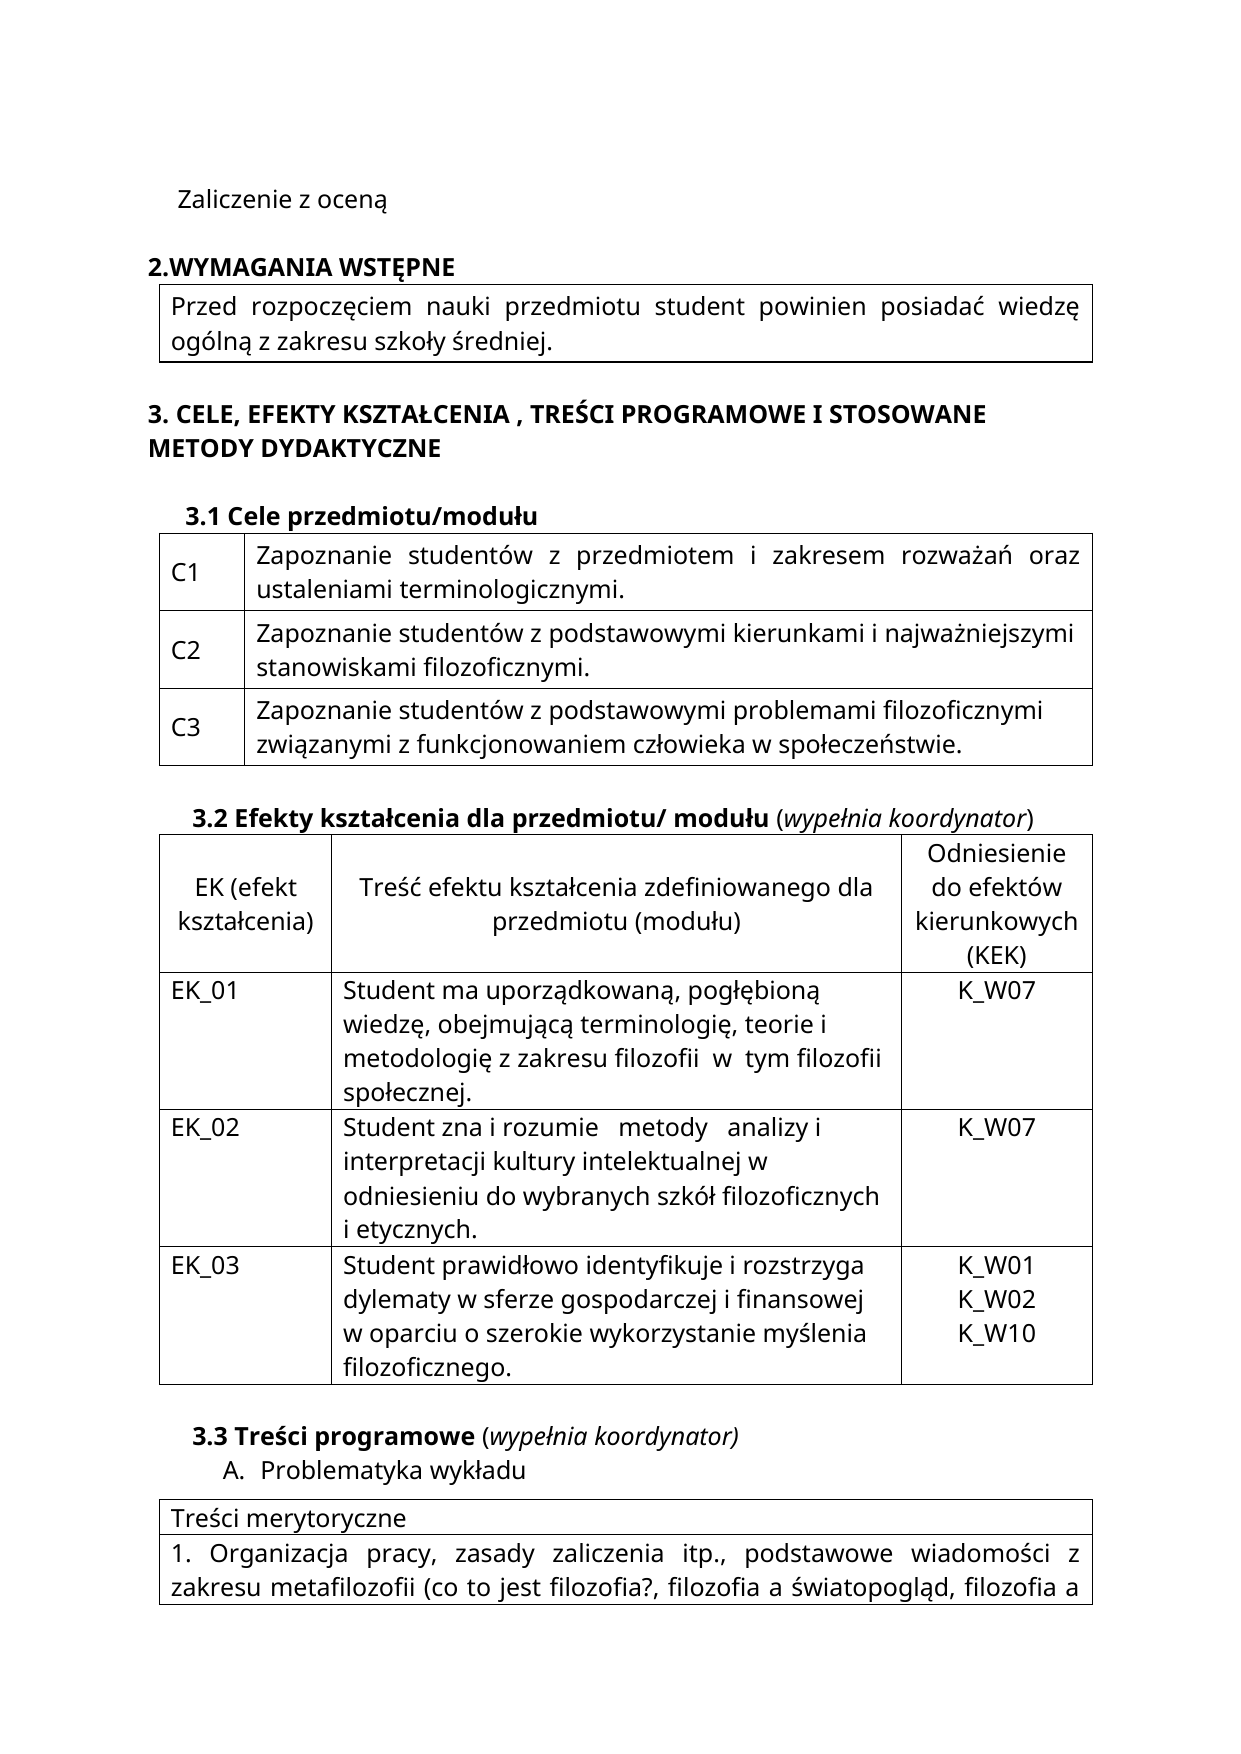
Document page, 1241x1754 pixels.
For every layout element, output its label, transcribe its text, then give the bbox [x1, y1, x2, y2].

table_header C1 [160, 534, 244, 610]
text Zaliczenie z oceną [148, 182, 1093, 216]
table_cell Zapoznanie studentów z podstawowymi kierunkami i najważniejszymi stanowiskami filozoficznymi. [245, 611, 1092, 688]
table_cell Zapoznanie studentów z podstawowymi problemami filozoficznymi związanymi z funkcjonowaniem człowieka w społeczeństwie. [245, 689, 1092, 765]
table_cell Student prawidłowo identyfikuje i rozstrzyga dylematy w sferze gospodarczej i finansowej w oparciu o szerokie wykorzystanie myślenia filozoficznego. [332, 1247, 901, 1383]
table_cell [160, 1535, 1092, 1603]
text 3. CELE, EFEKTY KSZTAŁCENIA , TREŚCI PROGRAMOWE I STOSOWANE METODY DYDAKTYCZNE [148, 396, 1093, 464]
table_cell Student ma uporządkowaną, pogłębioną wiedzę, obejmującą terminologię, teorie i metodologię z zakresu filozofii w tym filozofii społecznej. [332, 973, 901, 1109]
table_header EK (efekt kształcenia) [160, 835, 331, 972]
table_cell C3 [160, 689, 244, 765]
table_header Zapoznanie studentów z przedmiotem i zakresem rozważań oraz ustaleniami terminologicznymi. [245, 534, 1092, 610]
table_header Treść efektu kształcenia zdefiniowanego dla przedmiotu (modułu) [332, 835, 901, 972]
table_cell K_W07 [902, 1110, 1092, 1246]
text 2.WYMAGANIA WSTĘPNE [148, 250, 1093, 284]
table_cell Student zna i rozumie metody analizy i interpretacji kultury intelektualnej w odniesieniu do wybranych szkół filozoficznych i etycznych. [332, 1110, 901, 1246]
table_header Odniesienie do efektów kierunkowych (KEK) [902, 835, 1092, 972]
table_cell K_W07 [902, 973, 1092, 1109]
text 3.2 Efekty kształcenia dla przedmiotu/ modułu (wypełnia koordynator) [192, 800, 1093, 834]
table_header Treści merytoryczne [160, 1500, 1092, 1534]
table_cell EK_03 [160, 1247, 331, 1383]
table_cell C2 [160, 611, 244, 688]
list Problematyka wykładu [223, 1453, 1093, 1487]
table_cell EK_01 [160, 973, 331, 1109]
table_cell EK_02 [160, 1110, 331, 1246]
text 3.1 Cele przedmiotu/modułu [185, 499, 1093, 533]
table_header Przed rozpoczęciem nauki przedmiotu student powinien posiadać wiedzę ogólną z zakresu szkoły średniej. [160, 285, 1092, 361]
list 3.3 Treści programowe (wypełnia koordynator) [192, 1419, 1093, 1453]
table_cell K_W01 K_W02 K_W10 [902, 1247, 1092, 1383]
